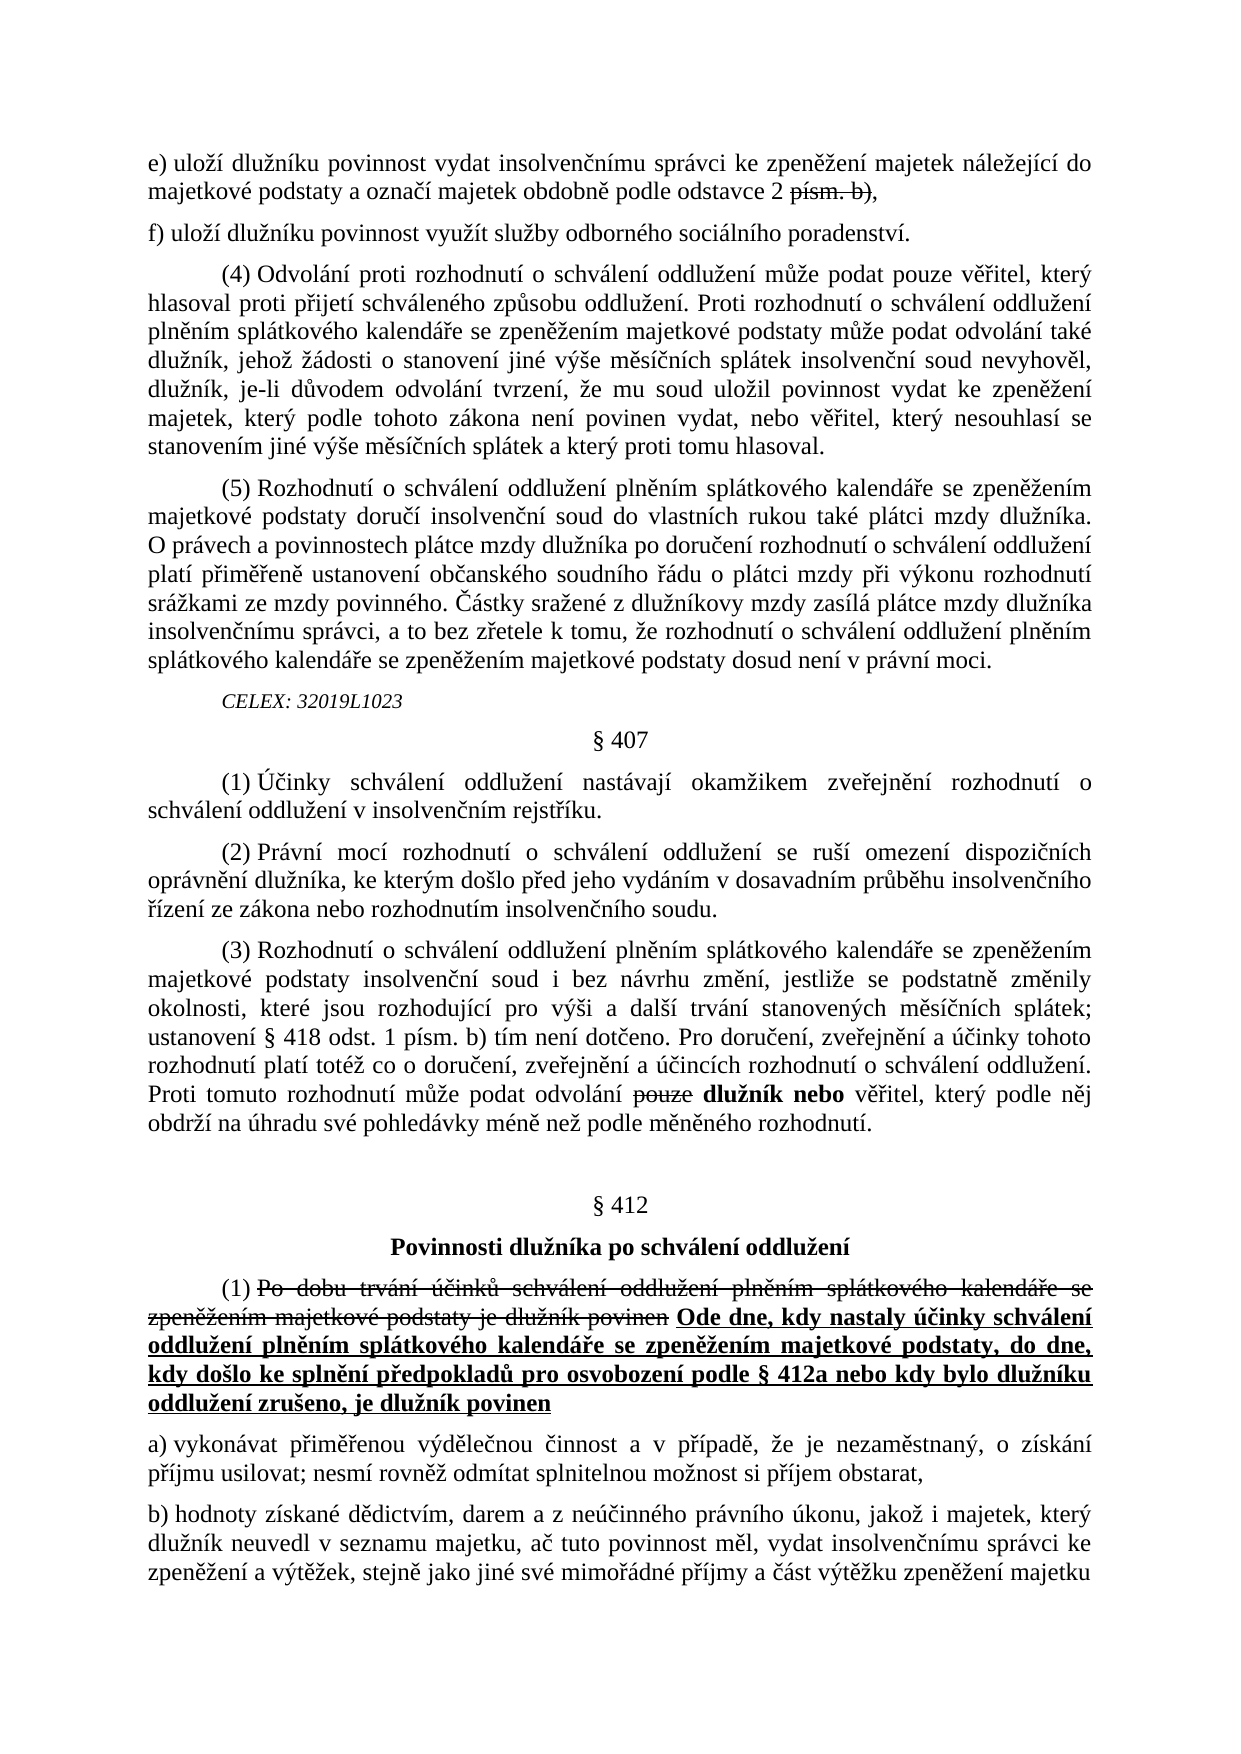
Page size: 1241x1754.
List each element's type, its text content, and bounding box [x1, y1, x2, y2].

text (1) Účinky schválení oddlužení nastávají okamžikem zveřejnění rozhodnutí o schválení oddlužení v insolvenčním rejstříku. [148, 767, 1093, 824]
text (1) Po dobu trvání účinků schválení oddlužení plněním splátkového kalendáře se zpeněžením majetkové podstaty je dlužník povinen Ode dne, kdy nastaly účinky schválení oddlužení plněním splátkového kalendáře se zpeněžením majetkové podstaty, do dne, kdy došlo ke splnění předpokladů pro osvobození podle § 412a nebo kdy bylo dlužníku oddlužení zrušeno, je dlužník povinen [148, 1357, 1093, 1384]
text (3) Rozhodnutí o schválení oddlužení plněním splátkového kalendáře se zpeněžením majetkové podstaty insolvenční soud i bez návrhu změní, jestliže se podstatně změnily okolnosti, které jsou rozhodující pro výši a další trvání stanovených měsíčních splátek; ustanovení § 418 odst. 1 písm. b) tím není dotčeno. Pro doručení, zveřejnění a účinky tohoto rozhodnutí platí totéž co o doručení, zveřejnění a účincích rozhodnutí o schválení oddlužení. Proti tomuto rozhodnutí může podat odvolání pouze dlužník nebo věřitel, který podle něj obdrží na úhradu své pohledávky méně než podle měněného rozhodnutí. [148, 935, 1093, 1137]
text CELEX: 32019L1023 [148, 689, 1093, 713]
text Povinnosti dlužníka po schválení oddlužení [148, 1232, 1093, 1260]
text (4) Odvolání proti rozhodnutí o schválení oddlužení může podat pouze věřitel, který hlasoval proti přijetí schváleného způsobu oddlužení. Proti rozhodnutí o schválení oddlužení plněním splátkového kalendáře se zpeněžením majetkové podstaty může podat odvolání také dlužník, jehož žádosti o stanovení jiné výše měsíčních splátek insolvenční soud nevyhověl, dlužník, je-li důvodem odvolání tvrzení, že mu soud uložil povinnost vydat ke zpeněžení majetek, který podle tohoto zákona není povinen vydat, nebo věřitel, který nesouhlasí se stanovením jiné výše měsíčních splátek a který proti tomu hlasoval. [148, 259, 1093, 460]
text (1) Po dobu trvání účinků schválení oddlužení plněním splátkového kalendáře se zpeněžením majetkové podstaty je dlužník povinen Ode dne, kdy nastaly účinky schválení oddlužení plněním splátkového kalendáře se zpeněžením majetkové podstaty, do dne, kdy došlo ke splnění předpokladů pro osvobození podle § 412a nebo kdy bylo dlužníku oddlužení zrušeno, je dlužník povinen [148, 1386, 1093, 1417]
text a) vykonávat přiměřenou výdělečnou činnost a v případě, že je nezaměstnaný, o získání příjmu usilovat; nesmí rovněž odmítat splnitelnou možnost si příjem obstarat, [148, 1429, 1093, 1487]
text e) uloží dlužníku povinnost vydat insolvenčnímu správci ke zpeněžení majetek náležející do majetkové podstaty a označí majetek obdobně podle odstavce 2 písm. b), [148, 148, 1093, 205]
text (1) Po dobu trvání účinků schválení oddlužení plněním splátkového kalendáře se zpeněžením majetkové podstaty je dlužník povinen Ode dne, kdy nastaly účinky schválení oddlužení plněním splátkového kalendáře se zpeněžením majetkové podstaty, do dne, kdy došlo ke splnění předpokladů pro osvobození podle § 412a nebo kdy bylo dlužníku oddlužení zrušeno, je dlužník povinen [148, 1273, 1093, 1355]
text f) uloží dlužníku povinnost využít služby odborného sociálního poradenství. [148, 218, 1093, 246]
text (5) Rozhodnutí o schválení oddlužení plněním splátkového kalendáře se zpeněžením majetkové podstaty doručí insolvenční soud do vlastních rukou také plátci mzdy dlužníka. O právech a povinnostech plátce mzdy dlužníka po doručení rozhodnutí o schválení oddlužení platí přiměřeně ustanovení občanského soudního řádu o plátci mzdy při výkonu rozhodnutí srážkami ze mzdy povinného. Částky sražené z dlužníkovy mzdy zasílá plátce mzdy dlužníka insolvenčnímu správci, a to bez zřetele k tomu, že rozhodnutí o schválení oddlužení plněním splátkového kalendáře se zpeněžením majetkové podstaty dosud není v právní moci. [148, 473, 1093, 674]
text § 407 [148, 725, 1093, 754]
text (2) Právní mocí rozhodnutí o schválení oddlužení se ruší omezení dispozičních oprávnění dlužníka, ke kterým došlo před jeho vydáním v dosavadním průběhu insolvenčního řízení ze zákona nebo rozhodnutím insolvenčního soudu. [148, 837, 1093, 923]
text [148, 1499, 1093, 1585]
text § 412 [148, 1190, 1093, 1219]
